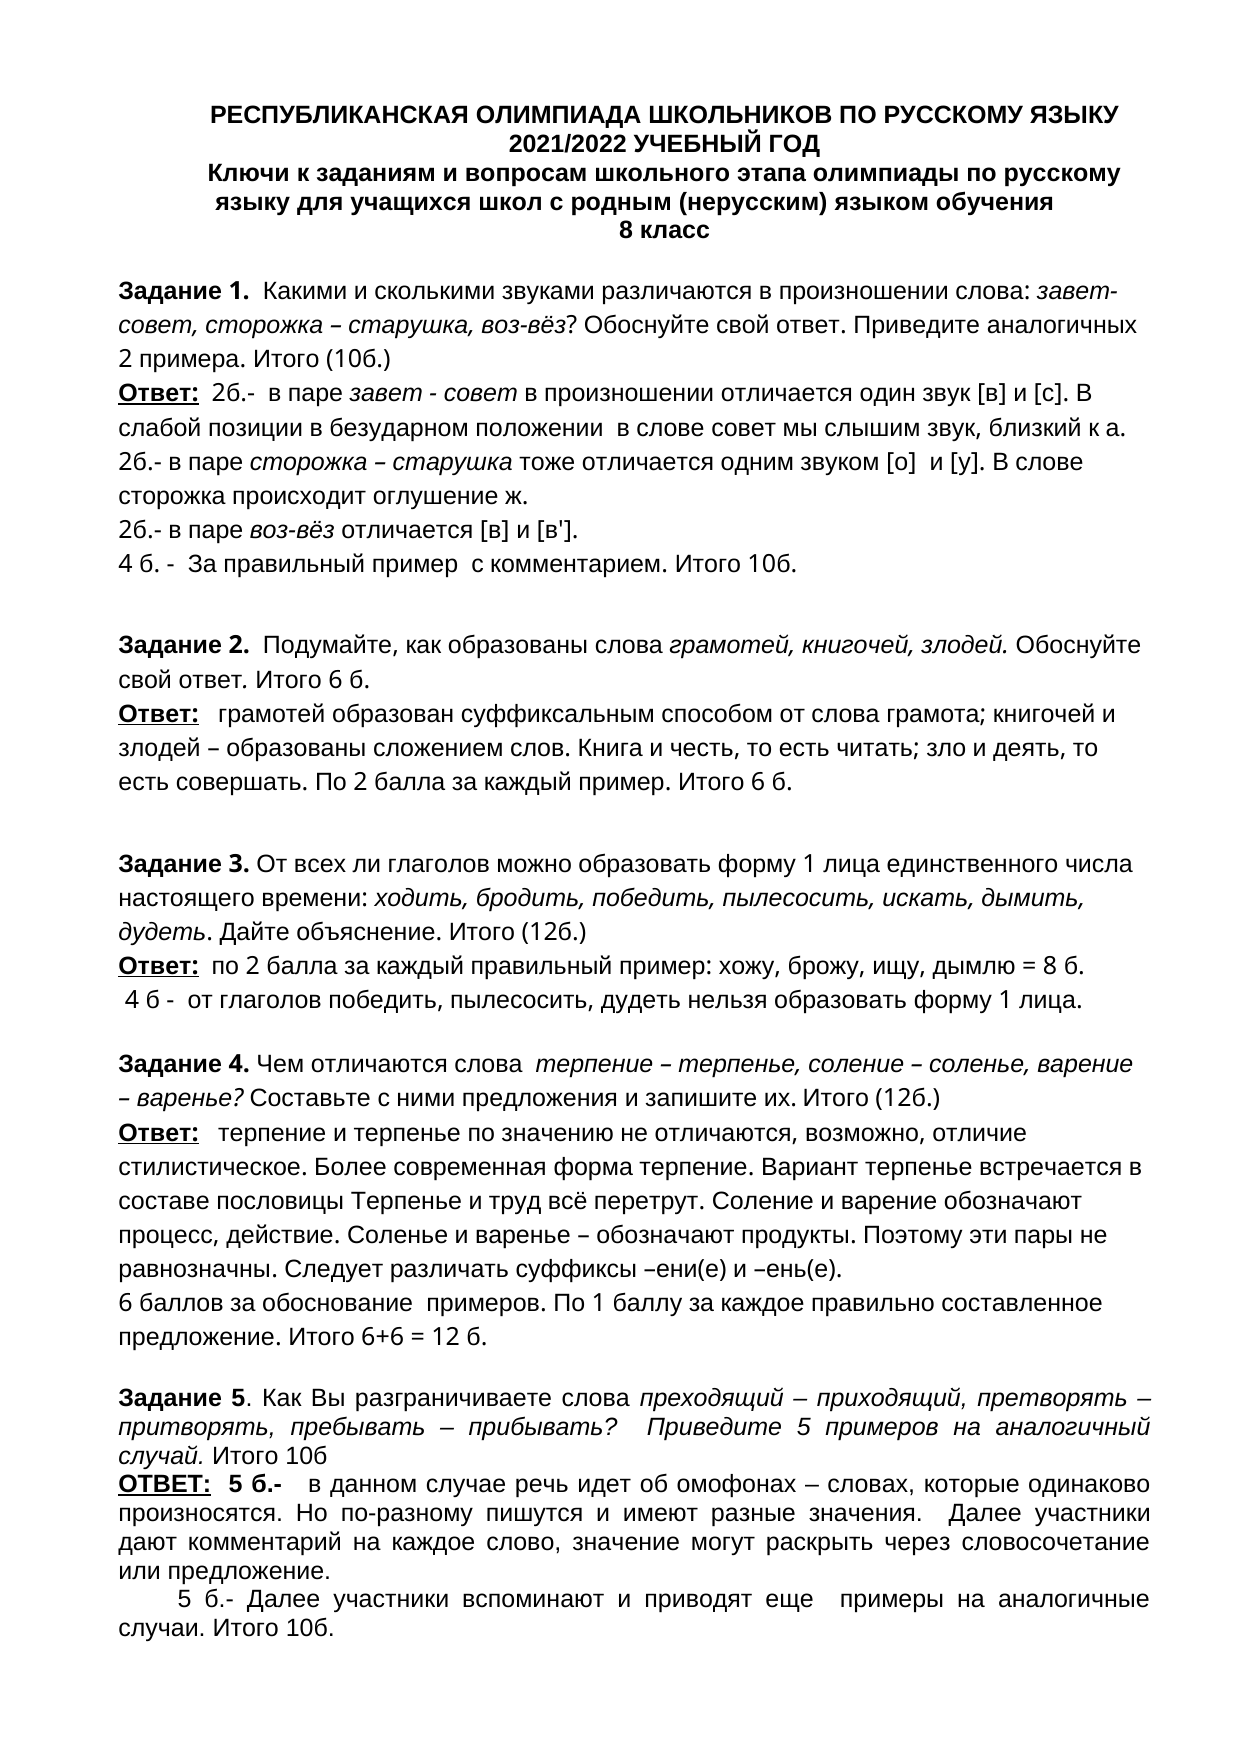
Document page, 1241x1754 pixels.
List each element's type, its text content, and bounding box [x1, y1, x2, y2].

text 2б.- в паре воз-вёз отличается [в] и [в']. [118, 511, 1152, 545]
text ОТВЕТ: 5 б.- в данном случае речь идет об омофонах – словах, которые одинаково произносятся. Но по-разному пишутся и имеют разные значения. Далее участники дают комментарий на каждое слово, значение могут раскрыть через словосочетание или предложение. [118, 1469, 1152, 1584]
text Ответ: грамотей образован суффиксальным способом от слова грамота; книгочей и злодей – образованы сложением слов. Книга и честь, то есть читать; зло и деять, то есть совершать. По 2 балла за каждый пример. Итого 6 б. [118, 695, 1152, 797]
text Ответ: терпение и терпенье по значению не отличаются, возможно, отличие стилистическое. Более современная форма терпение. Вариант терпенье встречается в составе пословицы Терпенье и труд всё перетрут. Соление и варение обозначают процесс, действие. Соленье и варенье – обозначают продукты. Поэтому эти пары не равнозначны. Следует различать суффиксы –ени(е) и –ень(е). [118, 1114, 1152, 1284]
text Задание 4. Чем отличаются слова терпение – терпенье, соление – соленье, варение – варенье? Составьте с ними предложения и запишите их. Итого (12б.) [118, 1046, 1152, 1114]
text Задание 2. Подумайте, как образованы слова грамотей, книгочей, злодей. Обоснуйте свой ответ. Итого 6 б. [118, 627, 1152, 695]
text 4 б. - За правильный пример с комментарием. Итого 10б. [118, 545, 1152, 579]
text 4 б - от глаголов победить, пылесосить, дудеть нельзя образовать форму 1 лица. [118, 981, 1152, 1016]
text Задание 1. Какими и сколькими звуками различаются в произношении слова: завет- совет, сторожка – старушка, воз-вёз? Обоснуйте свой ответ. Приведите аналогичных 2 примера. Итого (10б.) [118, 273, 1152, 375]
text 5 б.- Далее участники вспоминают и приводят еще примеры на аналогичные случаи. Итого 10б. [118, 1584, 1152, 1642]
text Ключи к заданиям и вопросам школьного этапа олимпиады по русскому языку для учащихся школ с родным (нерусским) языком обучения [118, 158, 1152, 215]
text Ответ: по 2 балла за каждый правильный пример: хожу, брожу, ищу, дымлю = 8 б. [118, 947, 1152, 981]
text Задание 5. Как Вы разграничиваете слова преходящий – приходящий, претворять – притворять, пребывать – прибывать? Приведите 5 примеров на аналогичный случай. Итого 10б [118, 1383, 1152, 1469]
text Ответ: 2б.- в паре завет - совет в произношении отличается один звук [в] и [с]. В слабой позиции в безударном положении в слове совет мы слышим звук, близкий к а. [118, 375, 1152, 443]
text Задание 3. От всех ли глаголов можно образовать форму 1 лица единственного числа настоящего времени: ходить, бродить, победить, пылесосить, искать, дымить, дудеть. Дайте объяснение. Итого (12б.) [118, 845, 1152, 947]
text 2б.- в паре сторожка – старушка тоже отличается одним звуком [о] и [у]. В слове сторожка происходит оглушение ж. [118, 443, 1152, 511]
text 8 класс [118, 215, 1152, 244]
text 2021/2022 УЧЕБНЫЙ ГОД [118, 129, 1152, 158]
text 6 баллов за обоснование примеров. По 1 баллу за каждое правильно составленное предложение. Итого 6+6 = 12 б. [118, 1284, 1152, 1353]
text РЕСПУБЛИКАНСКАЯ ОЛИМПИАДА ШКОЛЬНИКОВ ПО РУССКОМУ ЯЗЫКУ [118, 100, 1152, 129]
